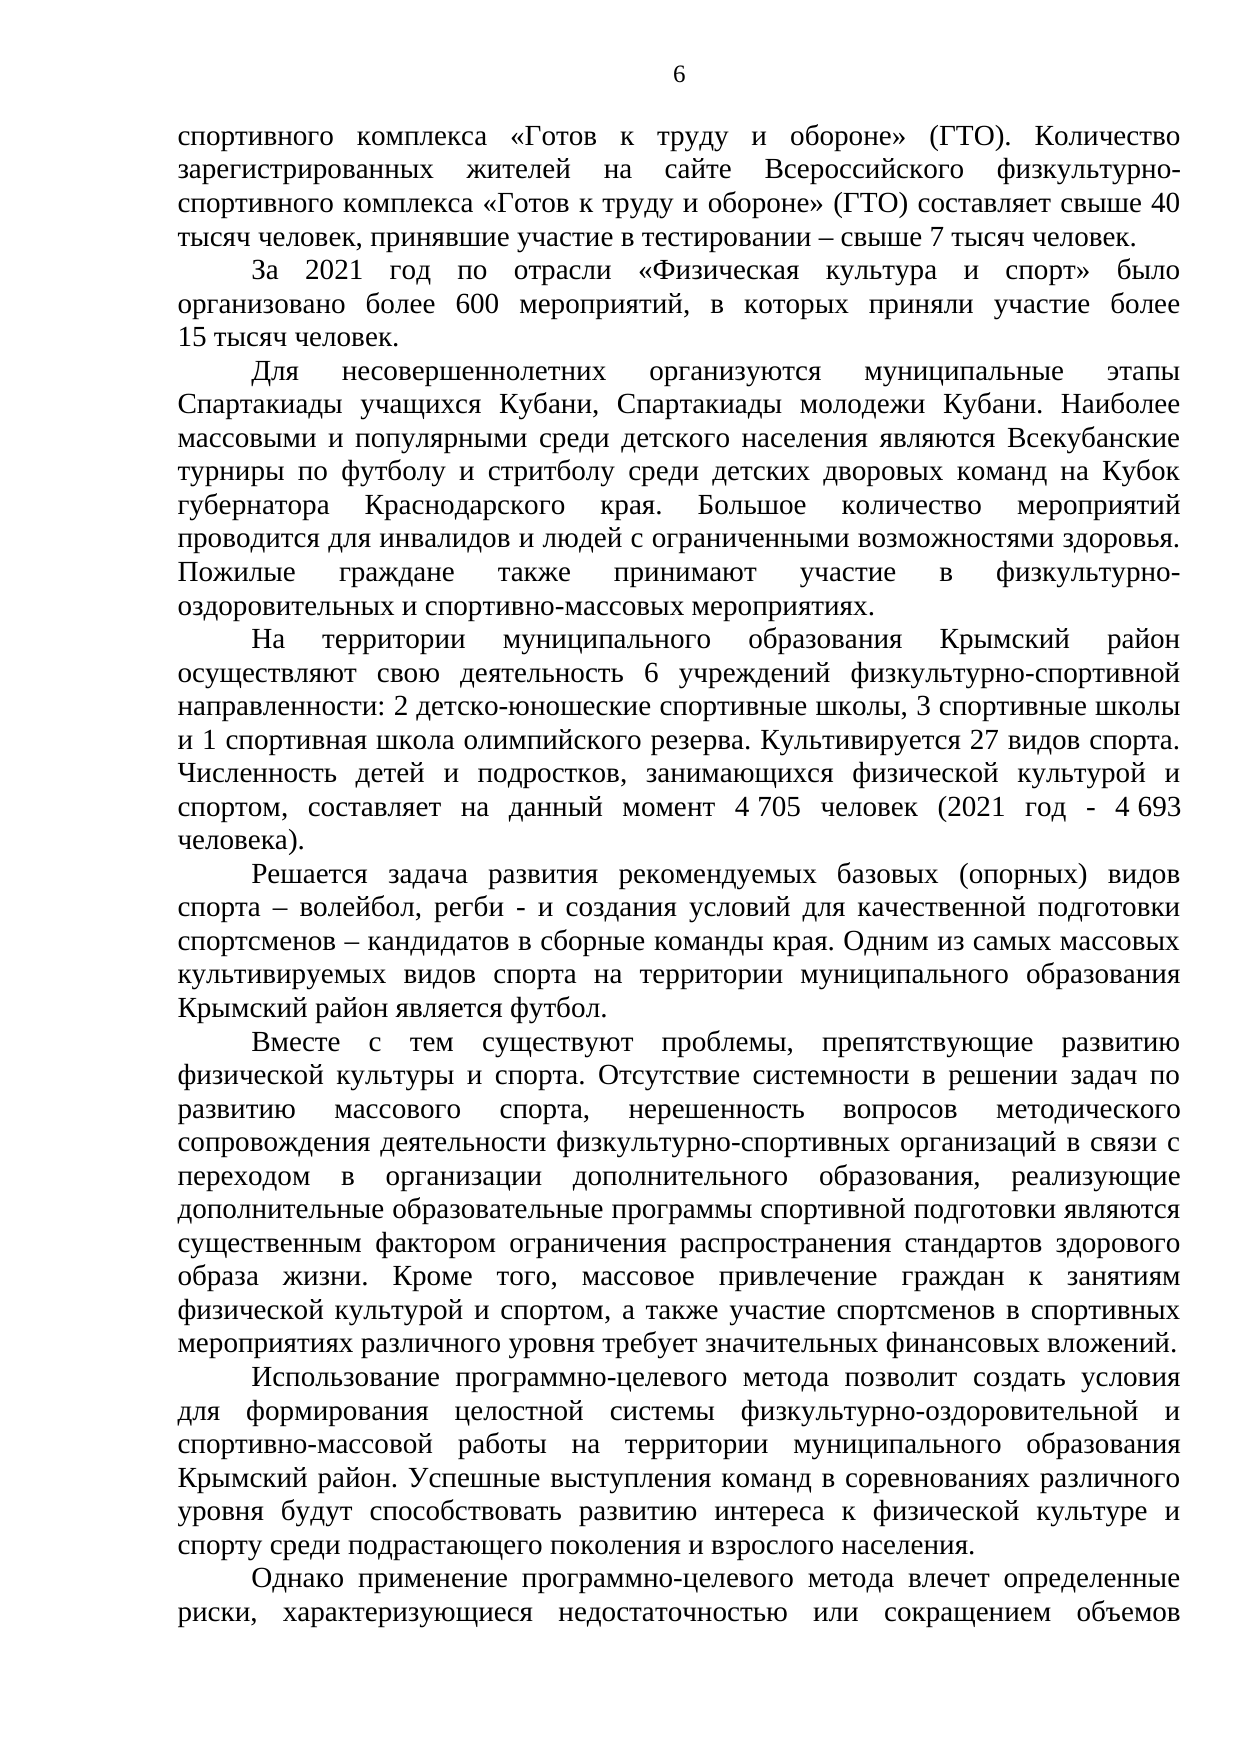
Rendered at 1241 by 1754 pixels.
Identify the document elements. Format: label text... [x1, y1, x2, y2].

text Вместе с тем существуют проблемы, препятствующие развитию физической культуры и спорта. Отсутствие системности в решении задач по развитию массового спорта, нерешенность вопросов методического сопровождения деятельности физкультурно-спортивных организаций в связи с переходом в организации дополнительного образования, реализующие дополнительные образовательные программы спортивной подготовки являются существенным фактором ограничения распространения стандартов здорового образа жизни. Кроме того, массовое привлечение граждан к занятиям физической культурой и спортом, а также участие спортсменов в спортивных мероприятиях различного уровня требует значительных финансовых вложений. [177, 1024, 1181, 1359]
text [177, 1560, 1181, 1627]
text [177, 118, 1181, 252]
text Использование программно-целевого метода позволит создать условия для формирования целостной системы физкультурно-оздоровительной и спортивно-массовой работы на территории муниципального образования Крымский район. Успешные выступления команд в соревнованиях различного уровня будут способствовать развитию интереса к физической культуре и спорту среди подрастающего поколения и взрослого населения. [177, 1359, 1181, 1560]
text За 2021 год по отрасли «Физическая культура и спорт» было организовано более 600 мероприятий, в которых приняли участие более 15 тысяч человек. [177, 252, 1181, 353]
text Решается задача развития рекомендуемых базовых (опорных) видов спорта – волейбол, регби - и создания условий для качественной подготовки спортсменов – кандидатов в сборные команды края. Одним из самых массовых культивируемых видов спорта на территории муниципального образования Крымский район является футбол. [177, 856, 1181, 1024]
text На территории муниципального образования Крымский район осуществляют свою деятельность 6 учреждений физкультурно-спортивной направленности: 2 детско-юношеские спортивные школы, 3 спортивные школы и 1 спортивная школа олимпийского резерва. Культивируется 27 видов спорта. Численность детей и подростков, занимающихся физической культурой и спортом, составляет на данный момент 4 705 человек (2021 год - 4 693 человека). [177, 621, 1181, 856]
text Для несовершеннолетних организуются муниципальные этапы Спартакиады учащихся Кубани, Спартакиады молодежи Кубани. Наиболее массовыми и популярными среди детского населения являются Всекубанские турниры по футболу и стритболу среди детских дворовых команд на Кубок губернатора Краснодарского края. Большое количество мероприятий проводится для инвалидов и людей с ограниченными возможностями здоровья. Пожилые граждане также принимают участие в физкультурно-оздоровительных и спортивно-массовых мероприятиях. [177, 353, 1181, 621]
